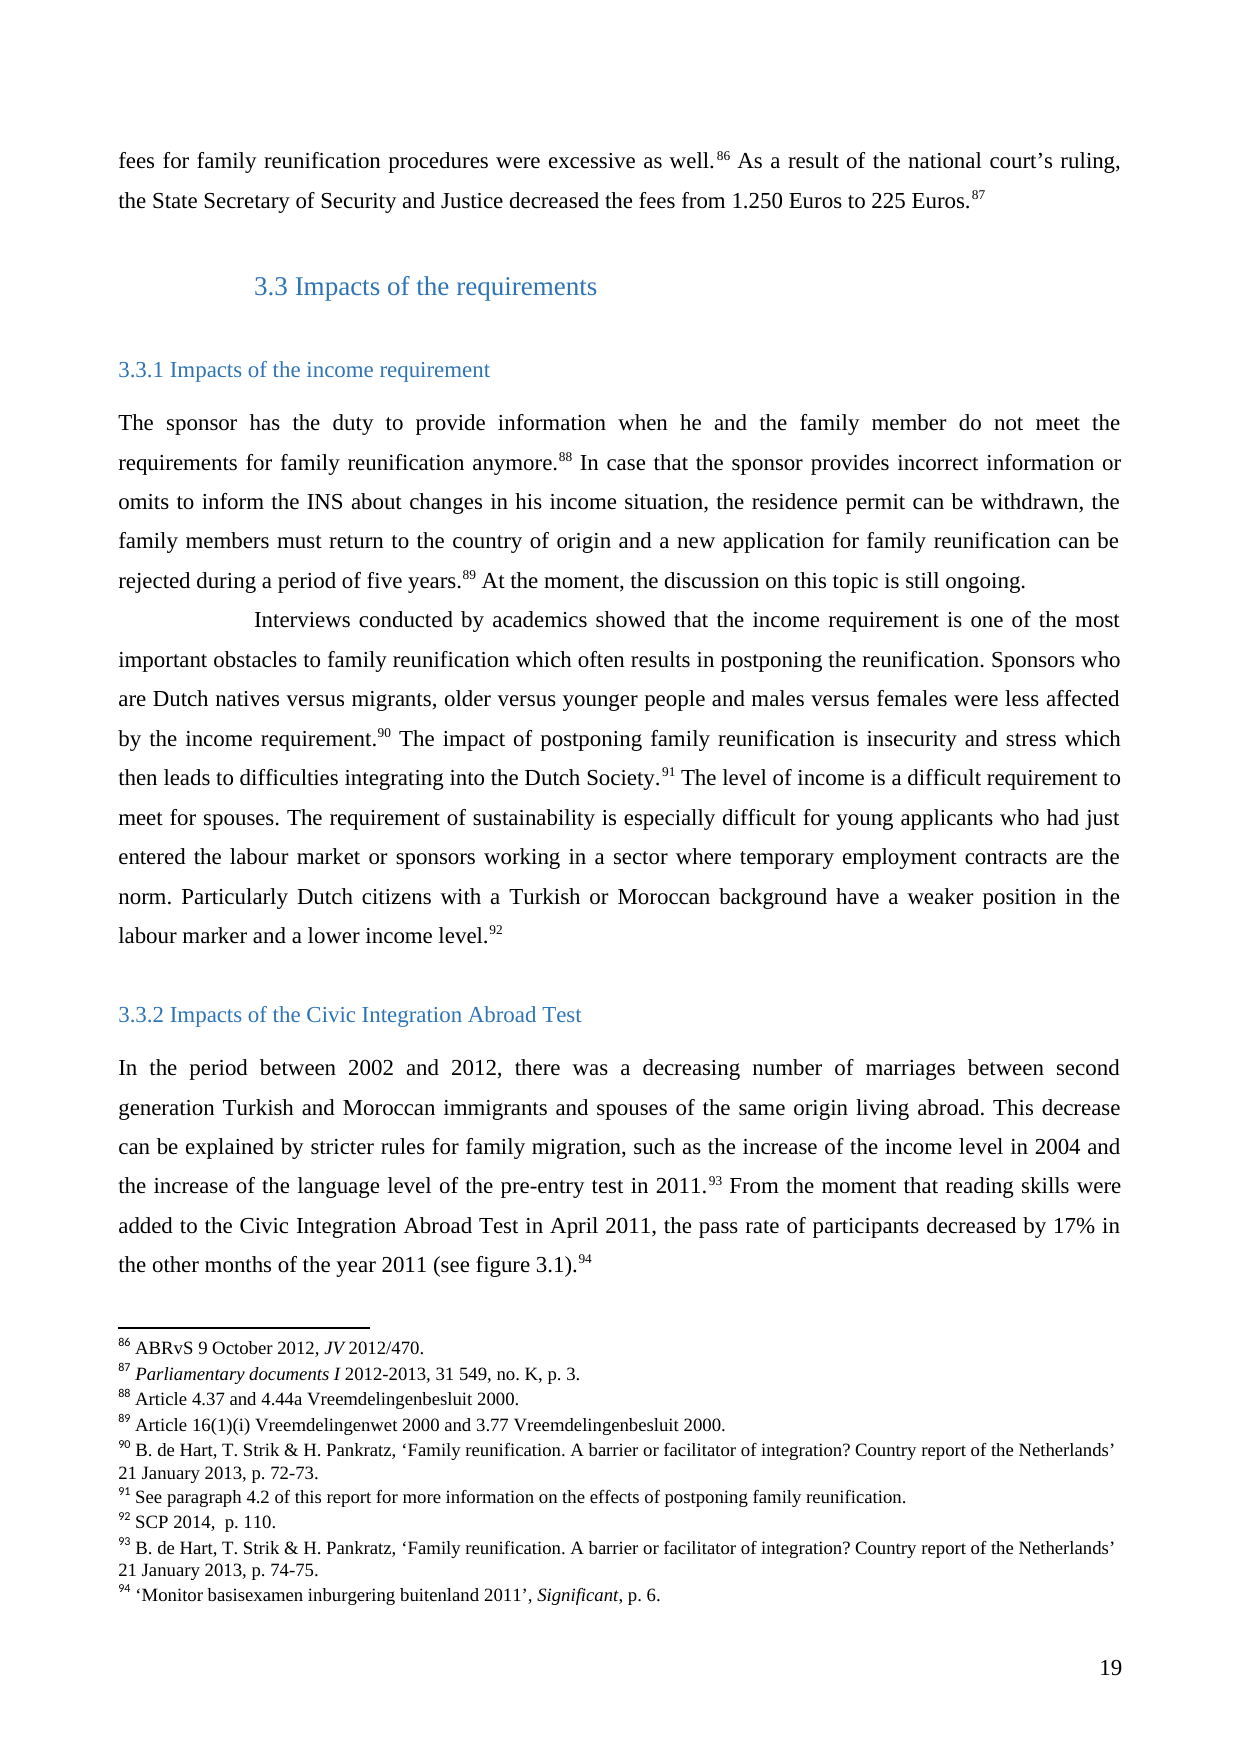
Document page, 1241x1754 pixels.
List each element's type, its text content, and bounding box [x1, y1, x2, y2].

text The sponsor has the duty to provide information when he and the family member do not meet the requirements for family reunification anymore. In case that the sponsor provides incorrect information or omits to inform the INS about changes in his income situation, the residence permit can be withdrawn, the family members must return to the country of origin and a new application for family reunification can be rejected during a period of five years. At the moment, the discussion on this topic is still ongoing. [118, 409, 1122, 593]
text In the period between 2002 and 2012, there was a decreasing number of marriages between second generation Turkish and Moroccan immigrants and spouses of the same origin living abroad. This decrease can be explained by stricter rules for family migration, such as the increase of the income level in 2004 and the increase of the language level of the pre-entry test in 2011. From the moment that reading skills were added to the Civic Integration Abroad Test in April 2011, the pass rate of participants decreased by 17% in the other months of the year 2011 (see figure 3.1). [118, 1054, 1122, 1278]
text 3.3.2 Impacts of the Civic Integration Abroad Test [118, 1001, 1122, 1028]
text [118, 148, 1122, 213]
text 3.3.1 Impacts of the income requirement [118, 356, 1122, 383]
text Interviews conducted by academics showed that the income requirement is one of the most important obstacles to family reunification which often results in postponing the reunification. Sponsors who are Dutch natives versus migrants, older versus younger people and males versus females were less affected by the income requirement. The impact of postponing family reunification is insecurity and stress which then leads to difficulties integrating into the Dutch Society. The level of income is a difficult requirement to meet for spouses. The requirement of sustainability is especially difficult for young applicants who had just entered the labour market or sponsors working in a sector where temporary employment contracts are the norm. Particularly Dutch citizens with a Turkish or Moroccan background have a weaker position in the labour marker and a lower income level. [118, 607, 1122, 949]
subtitle 3.3 Impacts of the requirements [254, 270, 1122, 301]
